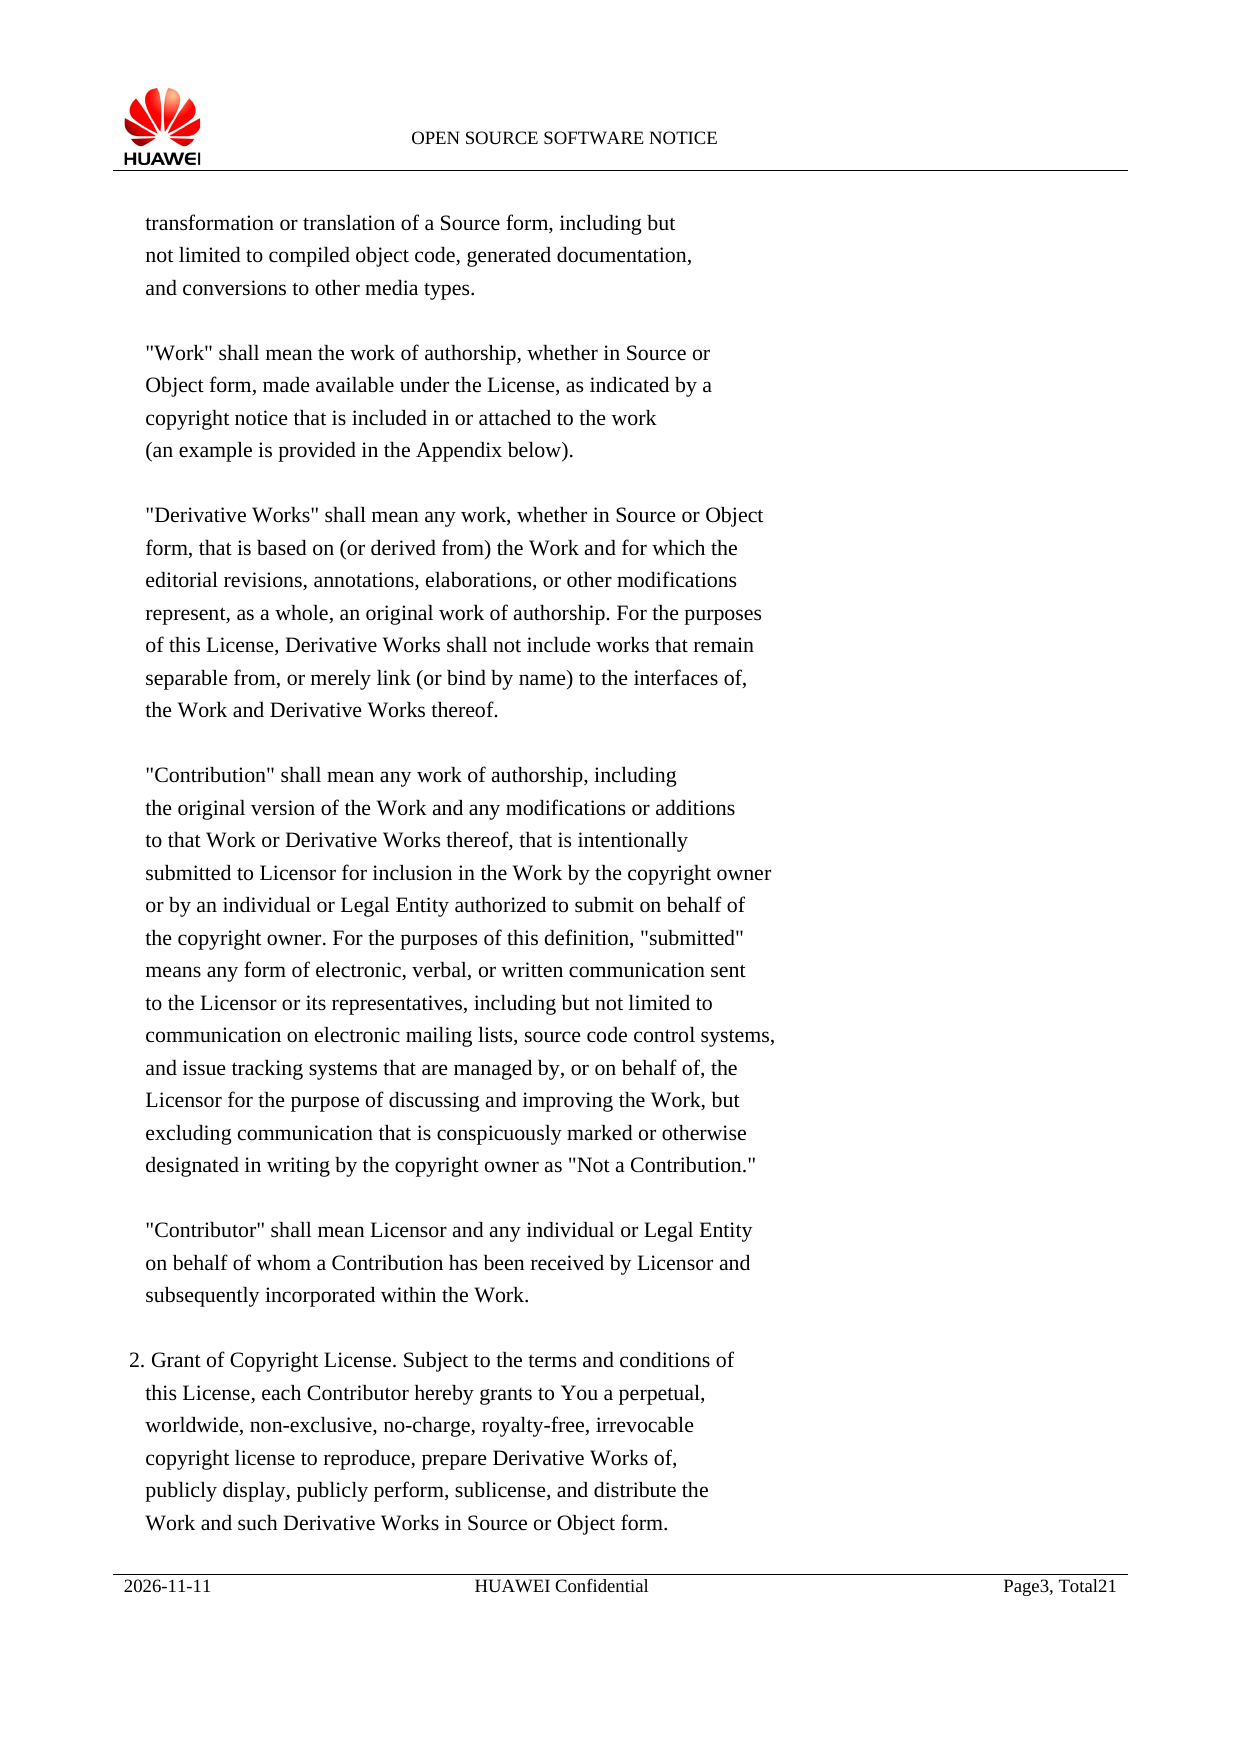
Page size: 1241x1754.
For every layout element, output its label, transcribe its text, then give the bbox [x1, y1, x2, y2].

picture [124, 88, 201, 165]
